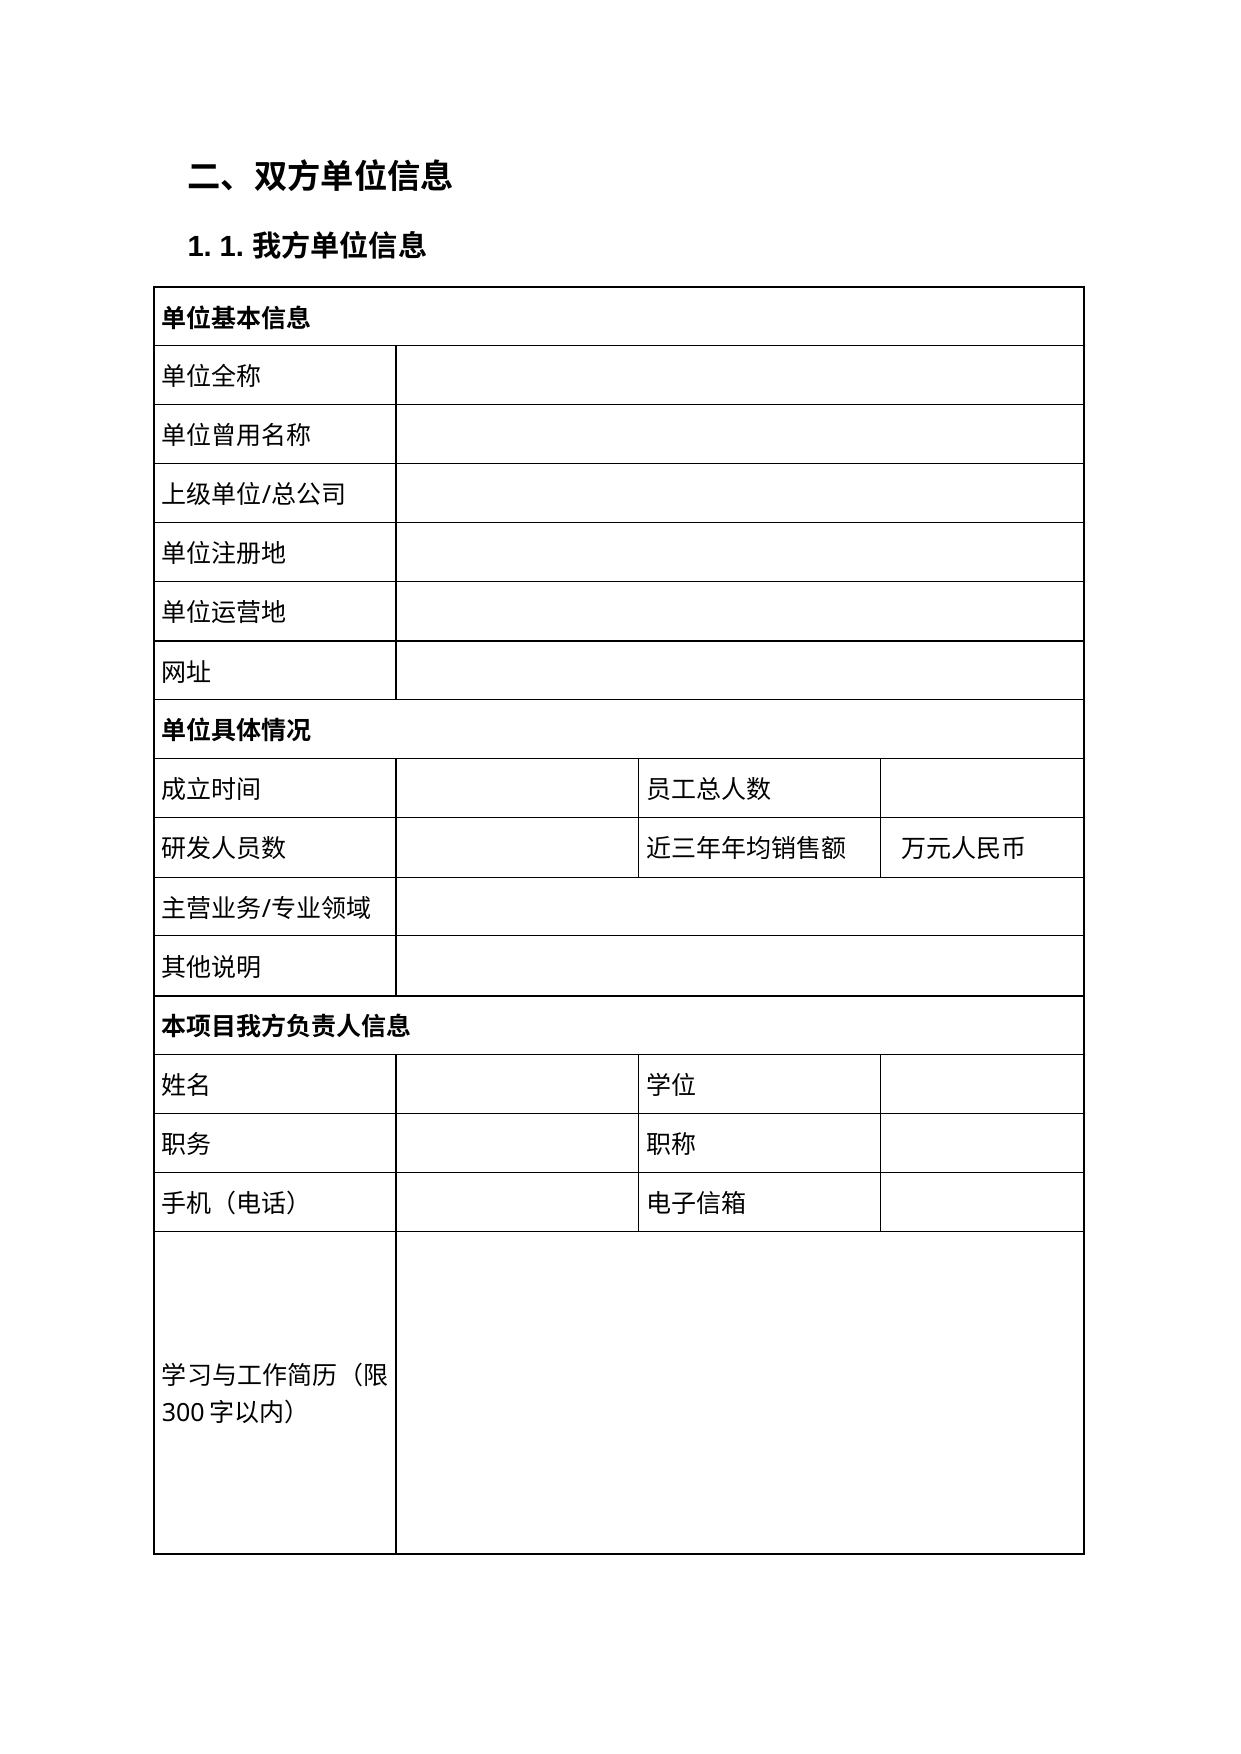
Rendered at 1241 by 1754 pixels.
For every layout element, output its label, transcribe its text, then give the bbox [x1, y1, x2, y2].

table_cell 其他说明 [155, 936, 395, 994]
table_cell 职称 [639, 1114, 880, 1172]
table_cell [397, 1173, 638, 1231]
table_header 单位基本信息 [155, 288, 1083, 345]
table_cell [397, 1232, 1083, 1553]
table_cell 学位 [639, 1055, 880, 1113]
table_cell [397, 582, 1083, 640]
table_cell [881, 759, 1083, 817]
table_cell 职务 [155, 1114, 395, 1172]
table_cell 电子信箱 [639, 1173, 880, 1231]
table_cell 网址 [155, 642, 395, 699]
table_cell 单位运营地 [155, 582, 395, 640]
table_cell 万元人民币 [881, 818, 1083, 876]
table_cell [397, 405, 1083, 463]
table_cell 主营业务/专业领域 [155, 878, 395, 935]
table_cell [397, 818, 638, 876]
subtitle 二、双方单位信息（文档标题） [187, 150, 1053, 198]
table_cell [397, 878, 1083, 935]
table_cell [397, 759, 638, 817]
table_cell [881, 1055, 1083, 1113]
table_cell [397, 523, 1083, 581]
table_cell [397, 1055, 638, 1113]
table_cell [881, 1173, 1083, 1231]
table_cell 员工总人数 [639, 759, 880, 817]
table_cell 上级单位/总公司 [155, 464, 395, 522]
table_cell [397, 346, 1083, 404]
table_cell [397, 936, 1083, 994]
table_cell 学习与工作简历（限300字以内） [155, 1232, 395, 1553]
table_cell 单位全称 [155, 346, 395, 404]
table_cell [397, 464, 1083, 522]
table_cell 成立时间 [155, 759, 395, 817]
table_cell 研发人员数 [155, 818, 395, 876]
table_cell [881, 1114, 1083, 1172]
table_cell 单位曾用名称 [155, 405, 395, 463]
table_cell 手机（电话） [155, 1173, 395, 1231]
table_cell [397, 642, 1083, 699]
table_cell 单位具体情况 [155, 700, 1083, 758]
table_cell [397, 1114, 638, 1172]
subtitle 1. 1. 我方单位信息（文档标题） [187, 222, 1053, 264]
table_cell 单位注册地 [155, 523, 395, 581]
table_cell 近三年年均销售额 [639, 818, 880, 876]
table_cell 姓名 [155, 1055, 395, 1113]
table_cell 本项目我方负责人信息 [155, 997, 1083, 1053]
